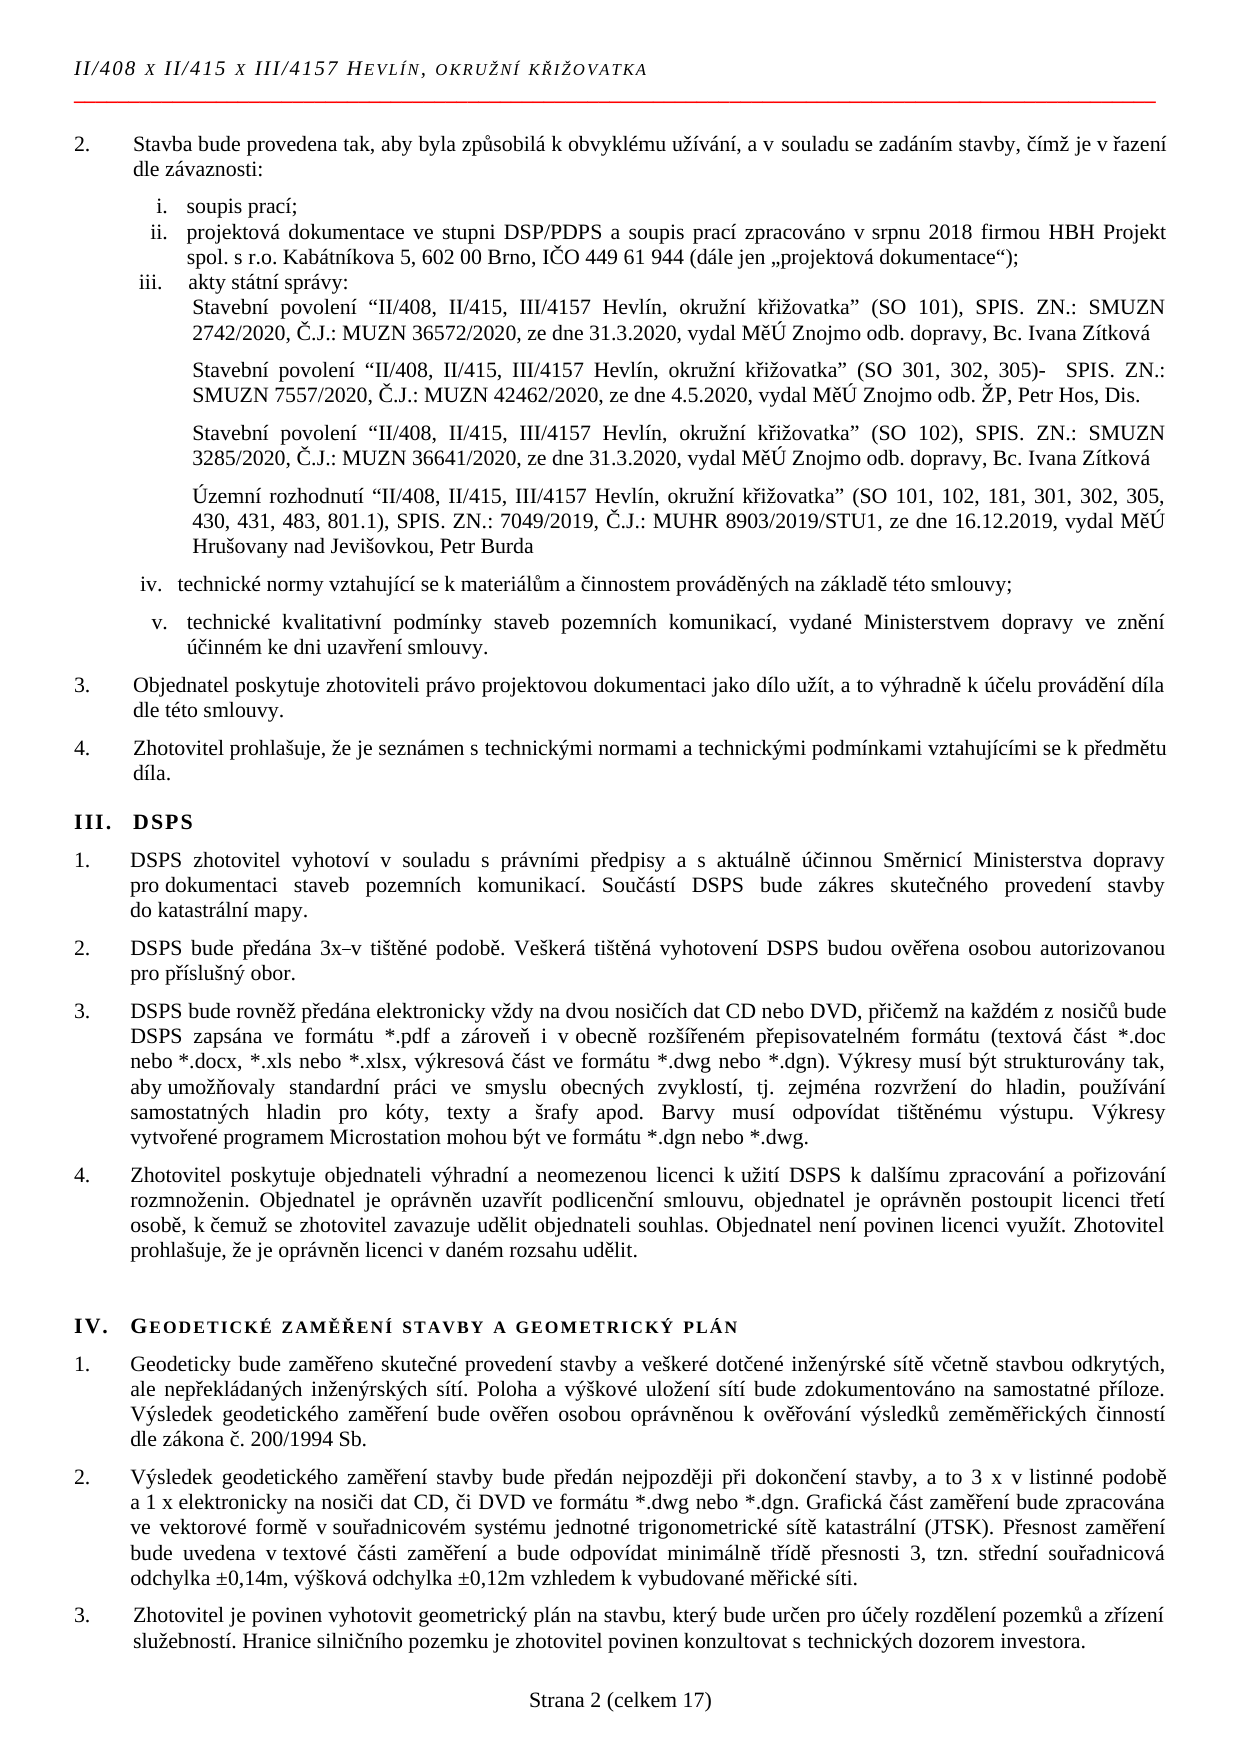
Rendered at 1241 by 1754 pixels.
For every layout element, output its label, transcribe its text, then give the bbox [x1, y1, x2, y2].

list Zhotovitel prohlašuje, že je seznámen s technickými normami a technickými podmínkami vztahujícími se k předmětu díla. [74, 735, 1167, 785]
list Zhotovitel je povinen vyhotovit geometrický plán na stavbu, který bude určen pro účely rozdělení pozemků a zřízení služebností. Hranice silničního pozemku je zhotovitel povinen konzultovat s technických dozorem investora. [74, 1602, 1167, 1653]
text Územní rozhodnutí “II/408, II/415, III/4157 Hevlín, okružní křižovatka” (SO 101, 102, 181, 301, 302, 305, 430, 431, 483, 801.1), SPIS. ZN.: 7049/2019, Č.J.: MUHR 8903/2019/STU1, ze dne 16.12.2019, vydal MěÚ Hrušovany nad Jevišovkou, Petr Burda [192, 483, 1167, 559]
list DSPS bude rovněž předána elektronicky vždy na dvou nosičích dat CD nebo DVD, přičemž na každém z nosičů bude DSPS zapsána ve formátu *.pdf a zároveň i v obecně rozšířeném přepisovatelném formátu (textová část *.doc nebo *.docx, *.xls nebo *.xlsx, výkresová část ve formátu *.dwg nebo *.dgn). Výkresy musí být strukturovány tak, aby umožňovaly standardní práci ve smyslu obecných zvyklostí, tj. zejména rozvržení do hladin, používání samostatných hladin pro kóty, texty a šrafy apod. Barvy musí odpovídat tištěnému výstupu. Výkresy vytvořené programem Microstation mohou být ve formátu *.dgn nebo *.dwg. [74, 998, 1167, 1149]
list Stavba bude provedena tak, aby byla způsobilá k obvyklému užívání, a v souladu se zadáním stavby, čímž je v řazení dle závaznosti: [74, 131, 1167, 181]
text Stavební povolení “II/408, II/415, III/4157 Hevlín, okružní křižovatka” (SO 101), SPIS. ZN.: SMUZN 2742/2020, Č.J.: MUZN 36572/2020, ze dne 31.3.2020, vydal MěÚ Znojmo odb. dopravy, Bc. Ivana Zítková [192, 294, 1167, 345]
list DSPS [74, 809, 1167, 834]
list akty státní správy: [162, 269, 1167, 294]
list technické kvalitativní podmínky staveb pozemních komunikací, vydané Ministerstvem dopravy ve znění účinném ke dni uzavření smlouvy. [168, 609, 1167, 659]
list Geodetické zaměření stavby a geometrický plán [74, 1313, 1167, 1338]
list projektová dokumentace ve stupni DSP/PDPS a soupis prací zpracováno v srpnu 2018 firmou HBH Projekt spol. s r.o. Kabátníkova 5, 602 00 Brno, IČO 449 61 944 (dále jen „projektová dokumentace“); [168, 219, 1167, 269]
list DSPS bude předána 3x v tištěné podobě. Veškerá tištěná vyhotovení DSPS budou ověřena osobou autorizovanou pro příslušný obor. [74, 935, 1167, 986]
list Výsledek geodetického zaměření stavby bude předán nejpozději při dokončení stavby, a to 3 x v listinné podobě a 1 x elektronicky na nosiči dat CD, či DVD ve formátu *.dwg nebo *.dgn. Grafická část zaměření bude zpracována ve vektorové formě v souřadnicovém systému jednotné trigonometrické sítě katastrální (JTSK). Přesnost zaměření bude uvedena v textové části zaměření a bude odpovídat minimálně třídě přesnosti 3, tzn. střední souřadnicová odchylka ±0,14m, výšková odchylka ±0,12m vzhledem k vybudované měřické síti. [74, 1464, 1167, 1590]
list Objednatel poskytuje zhotoviteli právo projektovou dokumentaci jako dílo užít, a to výhradně k účelu provádění díla dle této smlouvy. [74, 672, 1167, 722]
list DSPS zhotovitel vyhotoví v souladu s právními předpisy a s aktuálně účinnou Směrnicí Ministerstva dopravy pro dokumentaci staveb pozemních komunikací. Součástí DSPS bude zákres skutečného provedení stavby do katastrální mapy. [74, 847, 1167, 923]
text Stavební povolení “II/408, II/415, III/4157 Hevlín, okružní křižovatka” (SO 102), SPIS. ZN.: SMUZN 3285/2020, Č.J.: MUZN 36641/2020, ze dne 31.3.2020, vydal MěÚ Znojmo odb. dopravy, Bc. Ivana Zítková [192, 420, 1167, 471]
list technické normy vztahující se k materiálům a činnostem prováděných na základě této smlouvy; [162, 571, 1167, 596]
list soupis prací; [168, 193, 1167, 219]
list Zhotovitel poskytuje objednateli výhradní a neomezenou licenci k užití DSPS k dalšímu zpracování a pořizování rozmnoženin. Objednatel je oprávněn uzavřít podlicenční smlouvu, objednatel je oprávněn postoupit licenci třetí osobě, k čemuž se zhotovitel zavazuje udělit objednateli souhlas. Objednatel není povinen licenci využít. Zhotovitel prohlašuje, že je oprávněn licenci v daném rozsahu udělit. [74, 1162, 1167, 1263]
text Stavební povolení “II/408, II/415, III/4157 Hevlín, okružní křižovatka” (SO 301, 302, 305)- SPIS. ZN.: SMUZN 7557/2020, Č.J.: MUZN 42462/2020, ze dne 4.5.2020, vydal MěÚ Znojmo odb. ŽP, Petr Hos, Dis. [192, 357, 1167, 408]
list Geodeticky bude zaměřeno skutečné provedení stavby a veškeré dotčené inženýrské sítě včetně stavbou odkrytých, ale nepřekládaných inženýrských sítí. Poloha a výškové uložení sítí bude zdokumentováno na samostatné příloze. Výsledek geodetického zaměření bude ověřen osobou oprávněnou k ověřování výsledků zeměměřických činností dle zákona č. 200/1994 Sb. [74, 1351, 1167, 1451]
